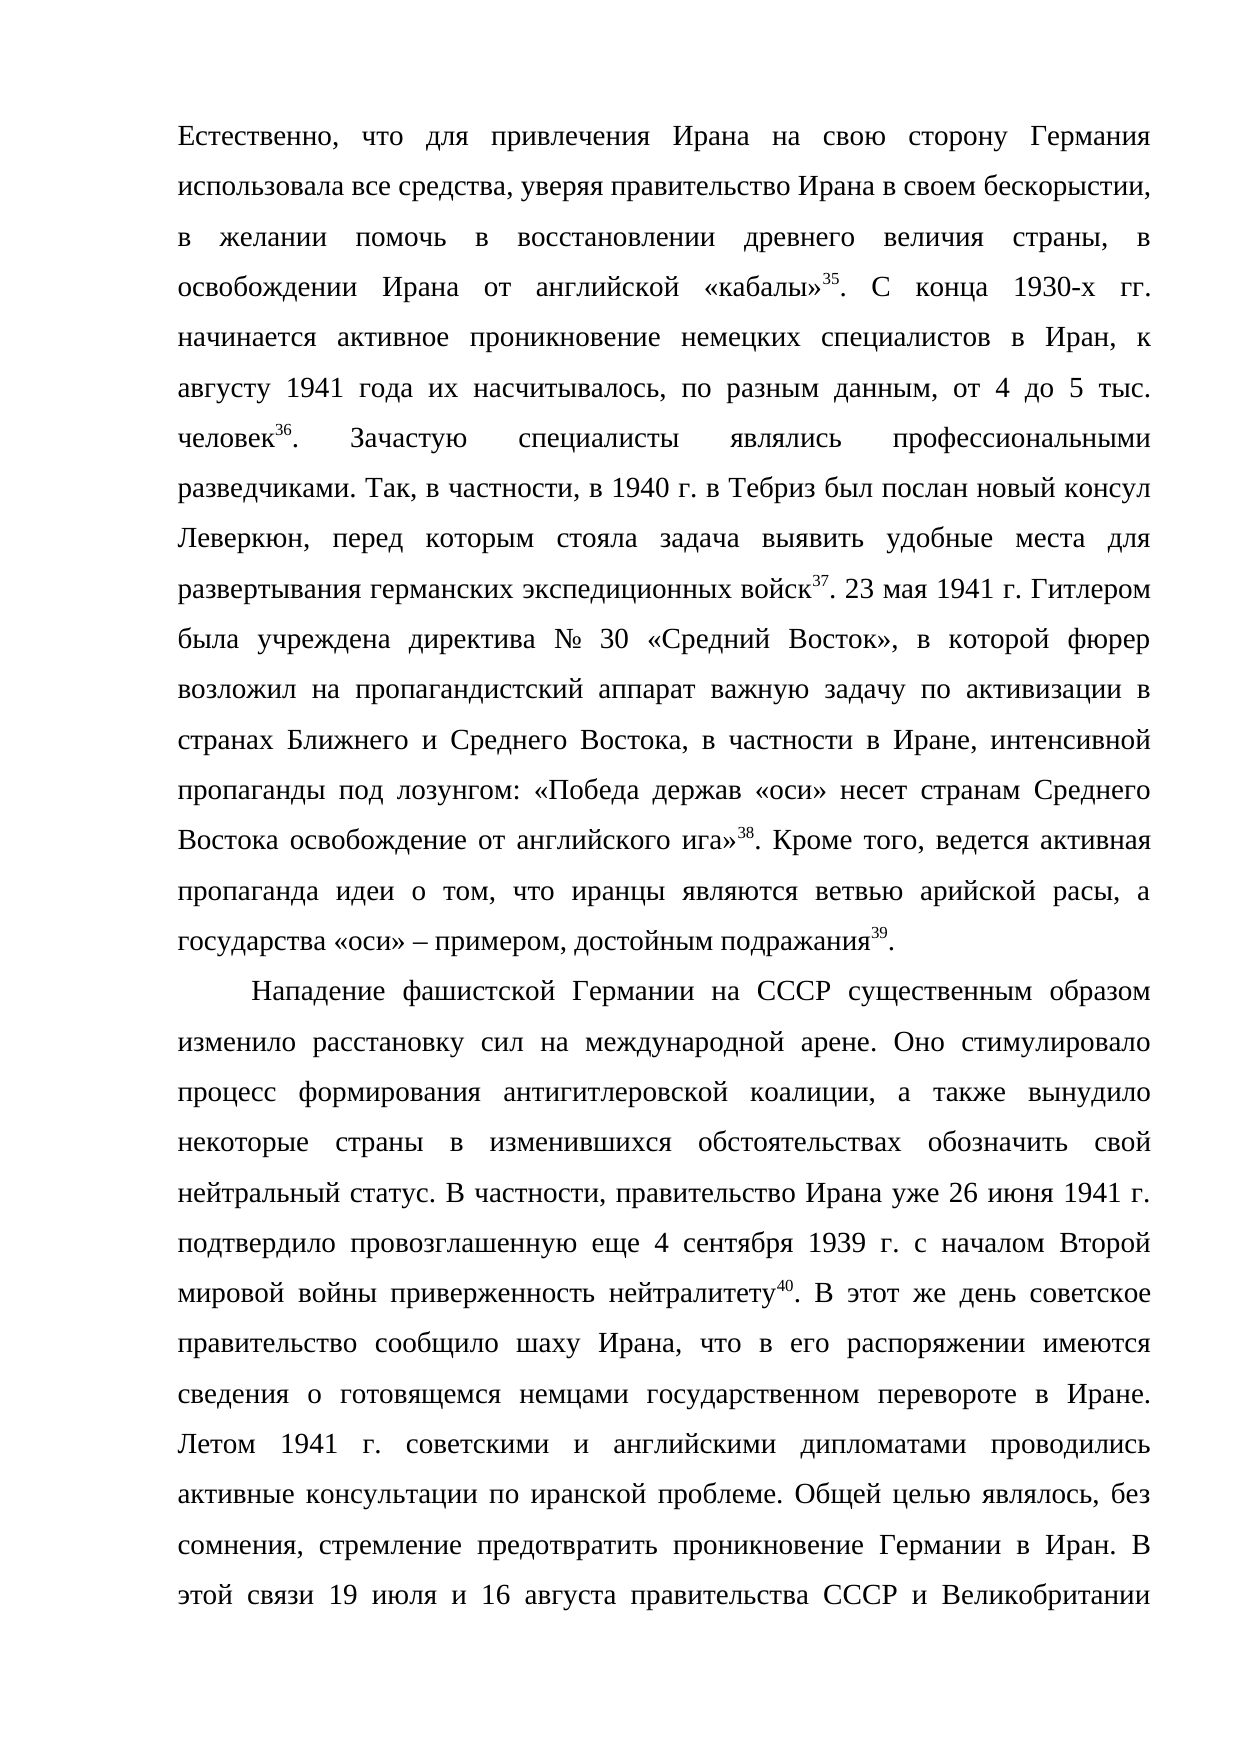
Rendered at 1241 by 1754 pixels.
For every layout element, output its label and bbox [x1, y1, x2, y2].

text [177, 973, 1152, 1611]
text [177, 118, 1152, 957]
